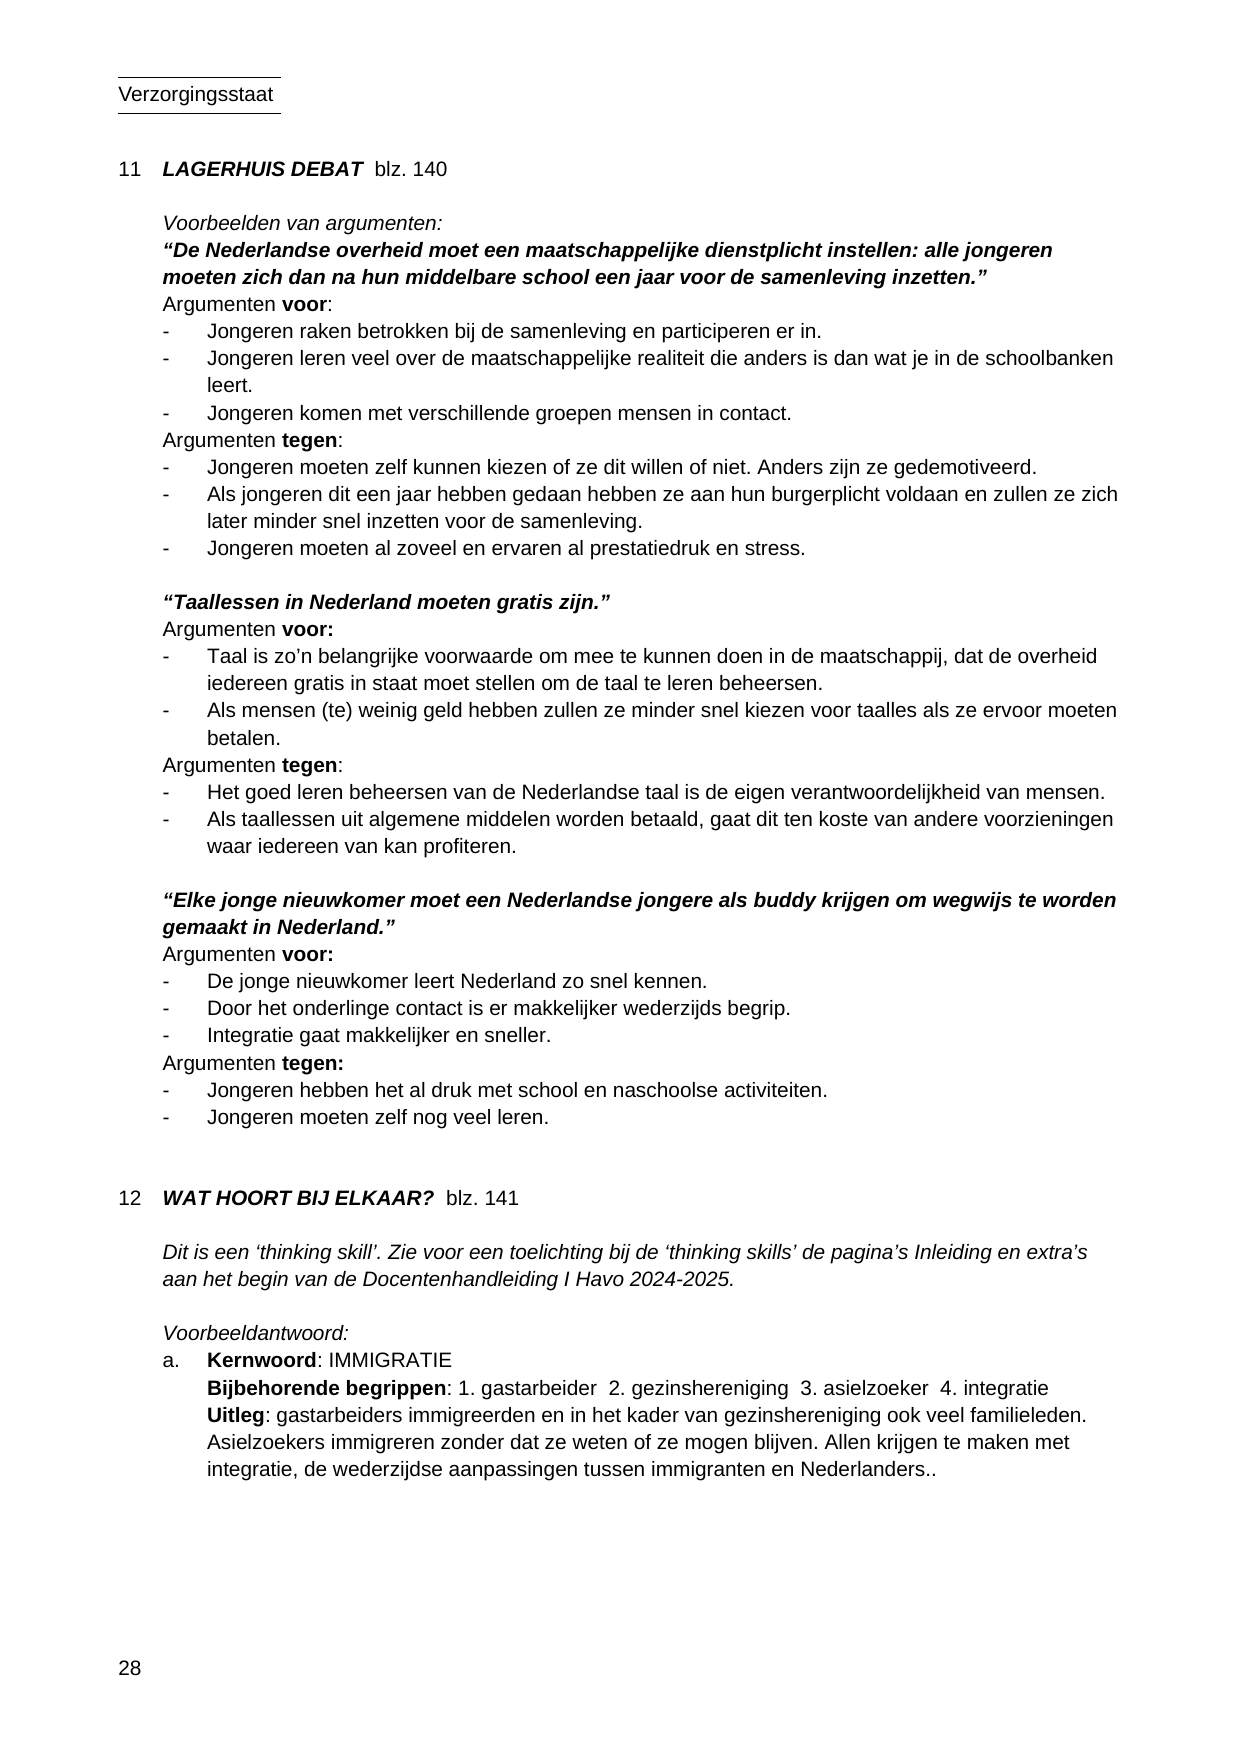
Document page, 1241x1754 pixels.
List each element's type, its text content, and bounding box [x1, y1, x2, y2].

text Dit is een ‘thinking skill’. Zie voor een toelichting bij de ‘thinking skills’ de pagina’s Inleiding en extra’s aan het begin van de Docentenhandleiding I Havo 2024-2025. [162, 1237, 1122, 1291]
text - Jongeren moeten zelf kunnen kiezen of ze dit willen of niet. Anders zijn ze gedemotiveerd. [162, 451, 1122, 478]
text a. Kernwoord: IMMIGRATIE [162, 1345, 1122, 1372]
text - Door het onderlinge contact is er makkelijker wederzijds begrip. [162, 993, 1122, 1020]
text - Taal is zo’n belangrijke voorwaarde om mee te kunnen doen in de maatschappij, dat de overheid iedereen gratis in staat moet stellen om de taal te leren beheersen. [162, 641, 1122, 695]
text Voorbeeldantwoord: [162, 1318, 1122, 1345]
text “De Nederlandse overheid moet een maatschappelijke dienstplicht instellen: alle jongeren moeten zich dan na hun middelbare school een jaar voor de samenleving inzetten.” [162, 235, 1122, 289]
text Argumenten voor: [162, 614, 1122, 641]
text - Jongeren moeten al zoveel en ervaren al prestatiedruk en stress. [162, 533, 1122, 560]
text “Taallessen in Nederland moeten gratis zijn.” [162, 587, 1122, 614]
text Bijbehorende begrippen: 1. gastarbeider 2. gezinshereniging 3. asielzoeker 4. integratie [207, 1372, 1122, 1399]
text - Als taallessen uit algemene middelen worden betaald, gaat dit ten koste van andere voorzieningen waar iedereen van kan profiteren. [162, 803, 1122, 858]
text - Als mensen (te) weinig geld hebben zullen ze minder snel kiezen voor taalles als ze ervoor moeten betalen. [162, 695, 1122, 749]
text “Elke jonge nieuwkomer moet een Nederlandse jongere als buddy krijgen om wegwijs te worden gemaakt in Nederland.” [162, 885, 1122, 939]
text Argumenten tegen: [162, 424, 1122, 451]
text - Integratie gaat makkelijker en sneller. [162, 1020, 1122, 1047]
text - Jongeren hebben het al druk met school en naschoolse activiteiten. [162, 1074, 1122, 1101]
text Argumenten voor: [162, 289, 1122, 316]
text - Jongeren raken betrokken bij de samenleving en participeren er in. [162, 316, 1122, 343]
text Argumenten tegen: [162, 749, 1122, 776]
text Argumenten tegen: [162, 1047, 1122, 1074]
text - Jongeren komen met verschillende groepen mensen in contact. [162, 397, 1122, 424]
text - De jonge nieuwkomer leert Nederland zo snel kennen. [162, 966, 1122, 993]
text - Het goed leren beheersen van de Nederlandse taal is de eigen verantwoordelijkheid van mensen. [162, 776, 1122, 803]
text - Als jongeren dit een jaar hebben gedaan hebben ze aan hun burgerplicht voldaan en zullen ze zich later minder snel inzetten voor de samenleving. [162, 478, 1122, 533]
text - Jongeren moeten zelf nog veel leren. [162, 1101, 1122, 1128]
text - Jongeren leren veel over de maatschappelijke realiteit die anders is dan wat je in de schoolbanken leert. [162, 343, 1122, 397]
text Uitleg: gastarbeiders immigreerden en in het kader van gezinshereniging ook veel familieleden. Asielzoekers immigreren zonder dat ze weten of ze mogen blijven. Allen krijgen te maken met integratie, de wederzijdse aanpassingen tussen immigranten en Nederlanders.. [207, 1399, 1122, 1481]
text 11 LAGERHUIS DEBAT blz. 140 [118, 153, 1122, 181]
text 12 WAT HOORT BIJ ELKAAR? blz. 141 [118, 1183, 1122, 1210]
text Voorbeelden van argumenten: [162, 208, 1122, 235]
text Argumenten voor: [162, 939, 1122, 966]
